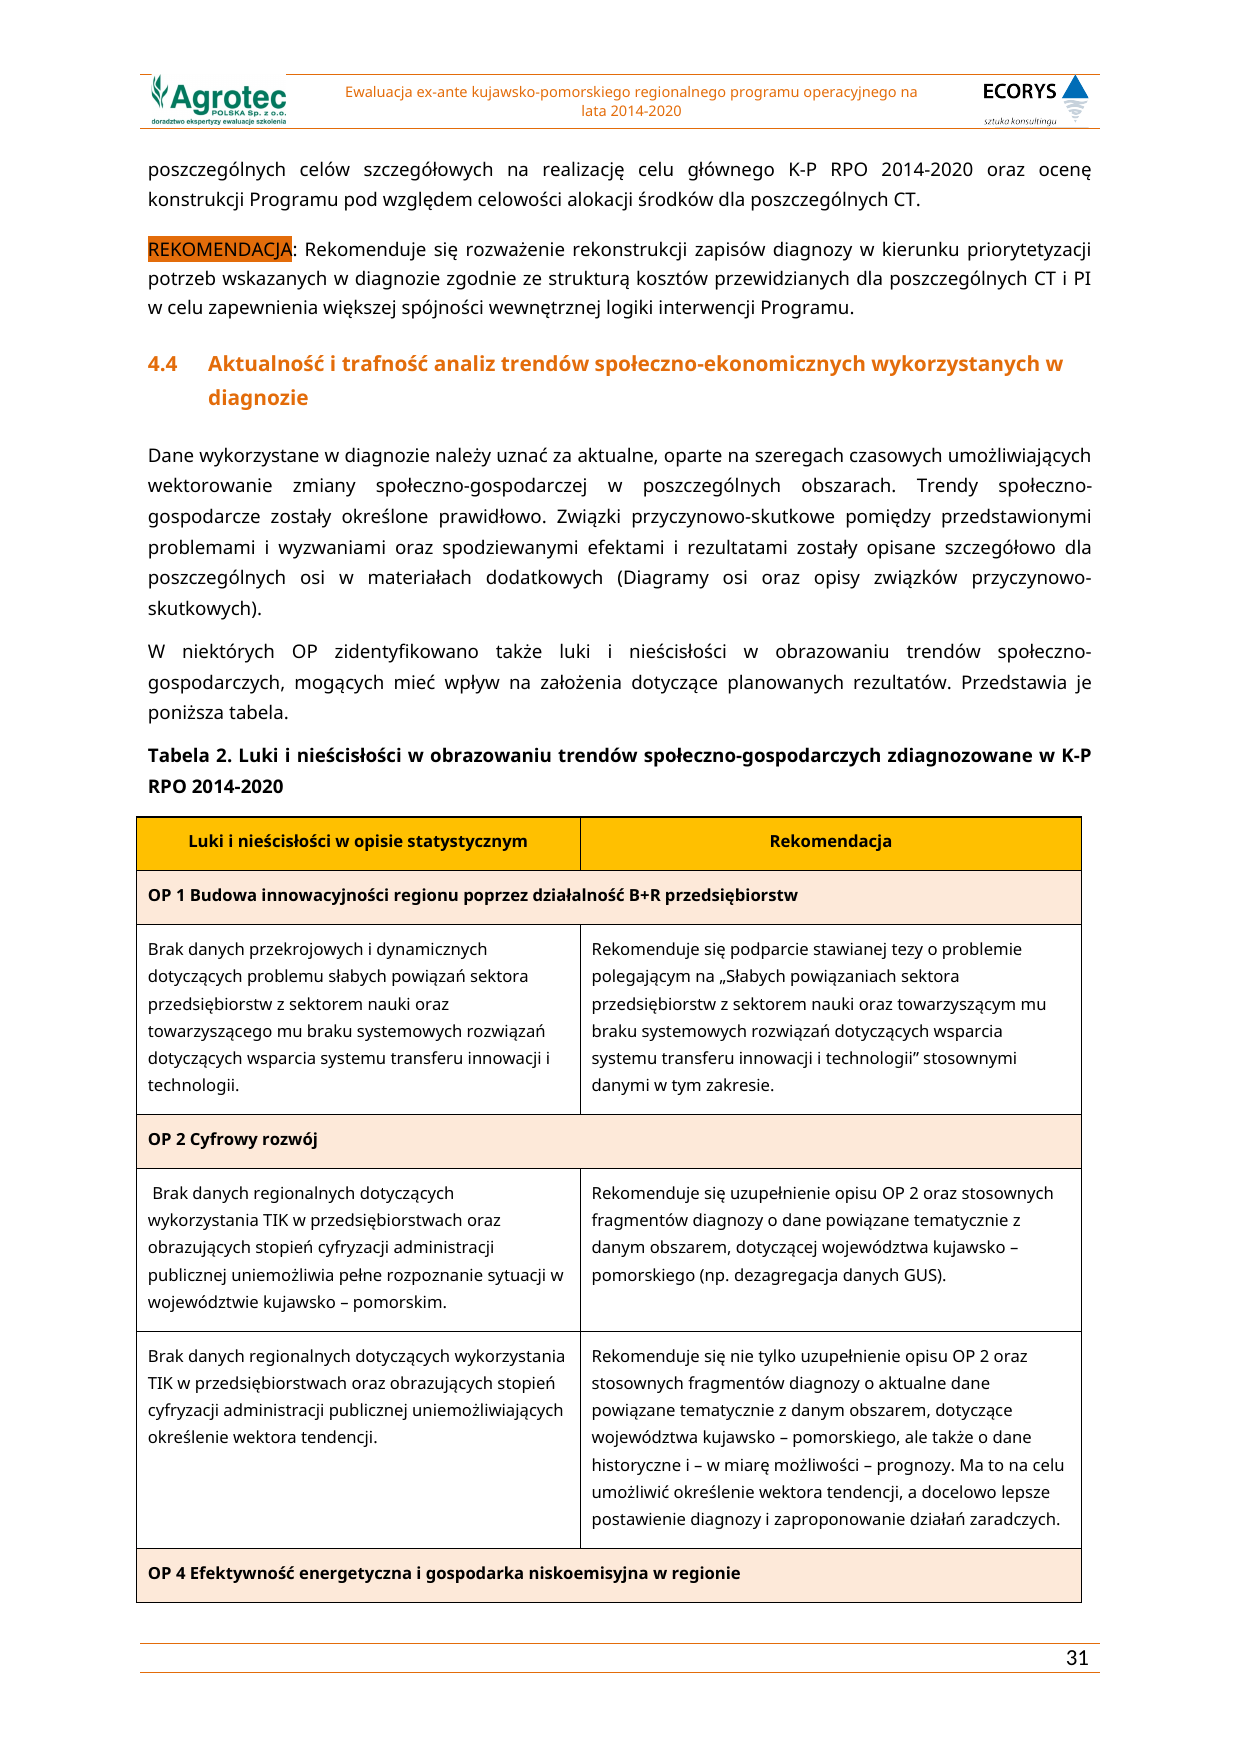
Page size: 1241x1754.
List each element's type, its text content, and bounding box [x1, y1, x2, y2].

table_header Luki i nieścisłości w opisie statystycznym [137, 818, 580, 870]
text REKOMENDACJA: Rekomenduje się rozważenie rekonstrukcji zapisów diagnozy w kierunku priorytetyzacji potrzeb wskazanych w diagnozie zgodnie ze strukturą kosztów przewidzianych dla poszczególnych CT i PI w celu zapewnienia większej spójności wewnętrznej logiki interwencji Programu. [148, 236, 1093, 320]
table_cell Brak danych przekrojowych i dynamicznych dotyczących problemu słabych powiązań sektora przedsiębiorstw z sektorem nauki oraz towarzyszącego mu braku systemowych rozwiązań dotyczących wsparcia systemu transferu innowacji i technologii. [137, 925, 580, 1114]
table_cell Rekomenduje się uzupełnienie opisu OP 2 oraz stosownych fragmentów diagnozy o dane powiązane tematycznie z danym obszarem, dotyczącej województwa kujawsko – pomorskiego (np. dezagregacja danych GUS). [581, 1169, 1081, 1331]
text Dane wykorzystane w diagnozie należy uznać za aktualne, oparte na szeregach czasowych umożliwiających wektorowanie zmiany społeczno-gospodarczej w poszczególnych obszarach. Trendy społeczno-gospodarcze zostały określone prawidłowo. Związki przyczynowo-skutkowe pomiędzy przedstawionymi problemami i wyzwaniami oraz spodziewanymi efektami i rezultatami zostały opisane szczegółowo dla poszczególnych osi w materiałach dodatkowych (Diagramy osi oraz opisy związków przyczynowo-skutkowych). [148, 442, 1093, 621]
picture [151, 74, 286, 125]
table_cell OP 4 Efektywność energetyczna i gospodarka niskoemisyjna w regionie [137, 1549, 1081, 1602]
table_cell OP 1 Budowa innowacyjności regionu poprzez działalność B+R przedsiębiorstw [137, 871, 1081, 924]
text Tabela 2. Luki i nieścisłości w obrazowaniu trendów społeczno-gospodarczych zdiagnozowane w K-P RPO 2014-2020 [148, 743, 1093, 799]
table_cell OP 2 Cyfrowy rozwój [137, 1115, 1081, 1168]
table_cell Rekomenduje się nie tylko uzupełnienie opisu OP 2 oraz stosownych fragmentów diagnozy o aktualne dane powiązane tematycznie z danym obszarem, dotyczące województwa kujawsko – pomorskiego, ale także o dane historyczne i – w miarę możliwości – prognozy. Ma to na celu umożliwić określenie wektora tendencji, a docelowo lepsze postawienie diagnozy i zaproponowanie działań zaradczych. [581, 1332, 1081, 1548]
table_header Rekomendacja [581, 818, 1081, 870]
table_cell Rekomenduje się podparcie stawianej tezy o problemie polegającym na „Słabych powiązaniach sektora przedsiębiorstw z sektorem nauki oraz towarzyszącym mu braku systemowych rozwiązań dotyczących wsparcia systemu transferu innowacji i technologii” stosownymi danymi w tym zakresie. [581, 925, 1081, 1114]
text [148, 157, 1093, 212]
table_cell Brak danych regionalnych dotyczących wykorzystania TIK w przedsiębiorstwach oraz obrazujących stopień cyfryzacji administracji publicznej uniemożliwiających określenie wektora tendencji. [137, 1332, 580, 1548]
table_cell Brak danych regionalnych dotyczących wykorzystania TIK w przedsiębiorstwach oraz obrazujących stopień cyfryzacji administracji publicznej uniemożliwia pełne rozpoznanie sytuacji w województwie kujawsko – pomorskim. [137, 1169, 580, 1331]
subtitle Aktualność i trafność analiz trendów społeczno-ekonomicznych wykorzystanych w diagnozie [148, 349, 1093, 411]
picture [984, 74, 1089, 128]
text W niektórych OP zidentyfikowano także luki i nieścisłości w obrazowaniu trendów społeczno-gospodarczych, mogących mieć wpływ na założenia dotyczące planowanych rezultatów. Przedstawia je poniższa tabela. [148, 638, 1093, 725]
